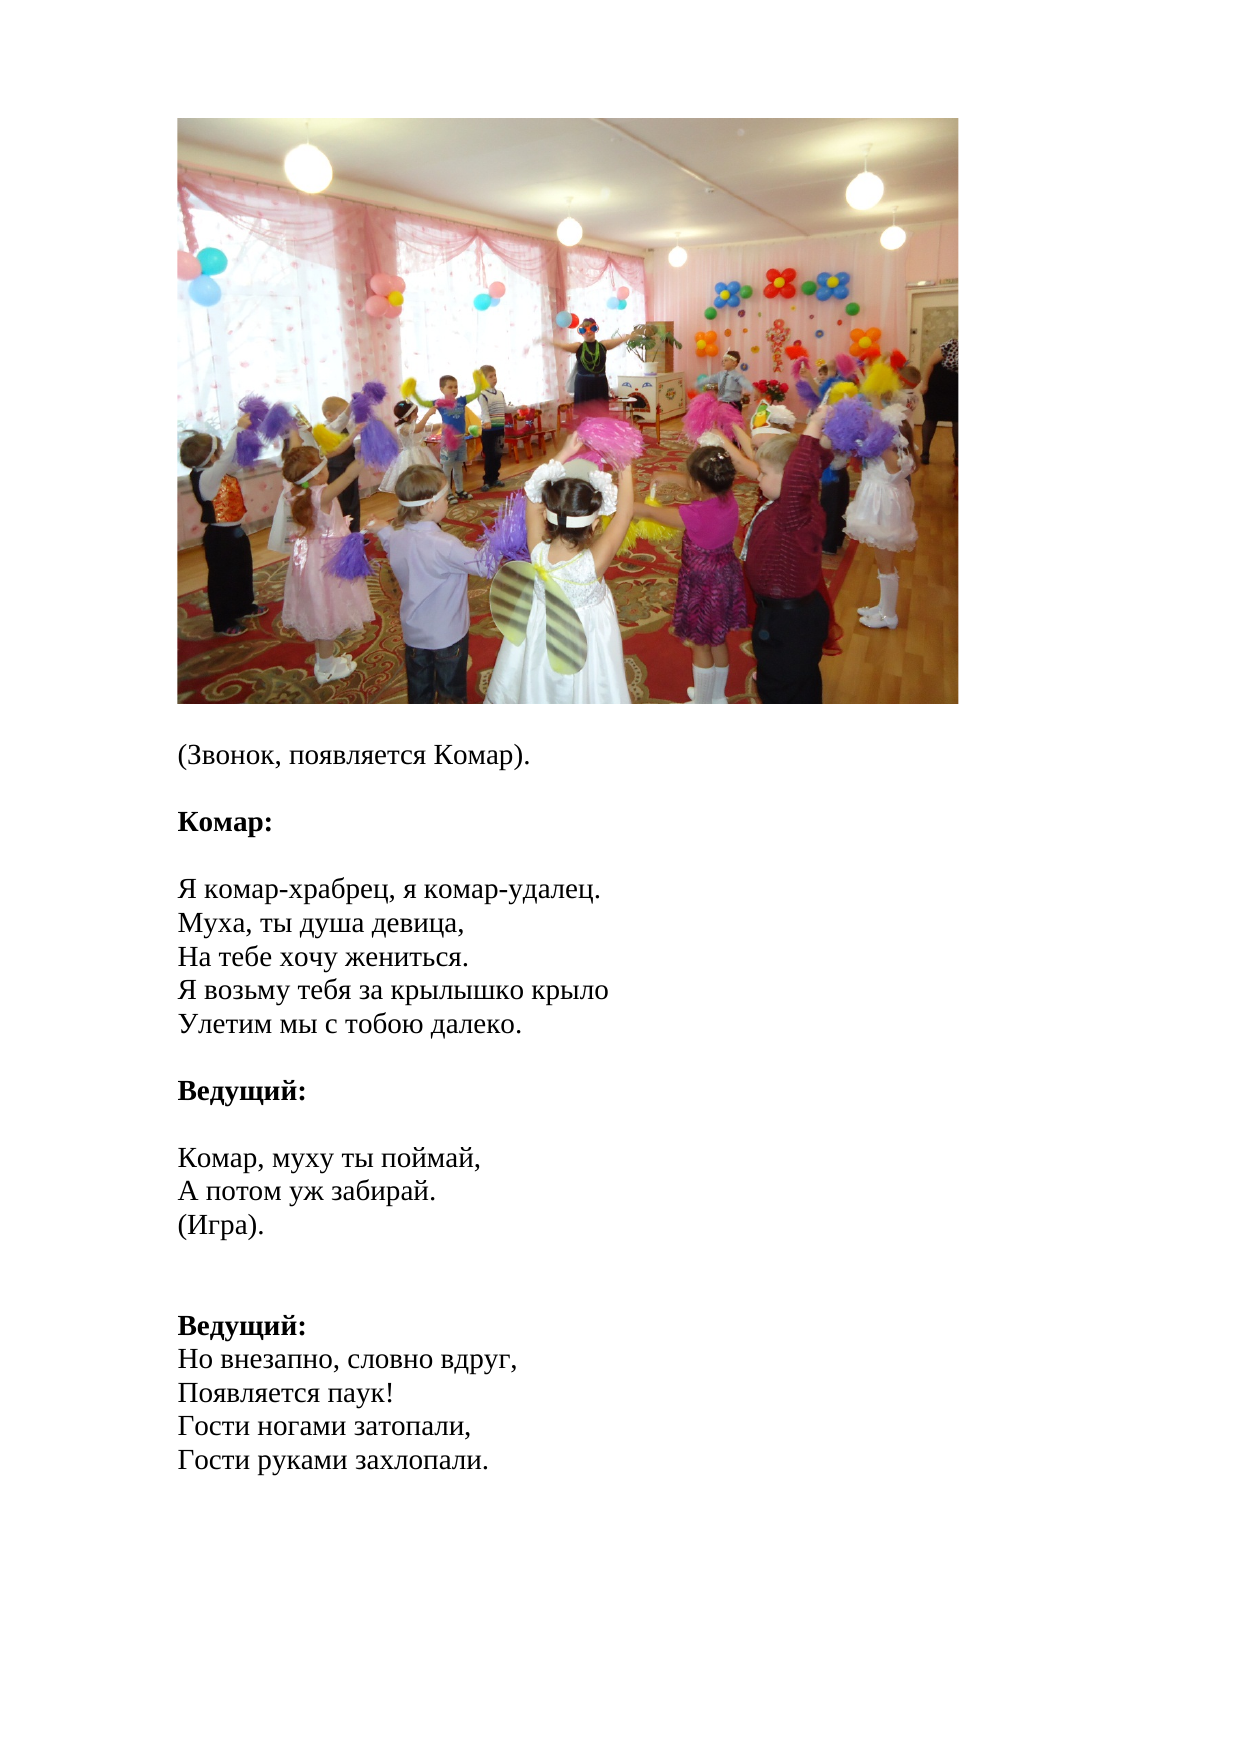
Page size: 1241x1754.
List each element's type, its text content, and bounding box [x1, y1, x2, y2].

text Ведущий: [177, 1308, 1152, 1341]
text (Игра). [177, 1207, 1152, 1241]
text Ведущий: [177, 1073, 1152, 1106]
text Но внезапно, словно вдруг, Появляется паук! Гости ногами затопали, Гости руками захлопали. [177, 1341, 1152, 1475]
text Комар: [177, 804, 1152, 838]
text Комар, муху ты поймай, А потом уж забирай. [177, 1140, 1152, 1207]
picture [177, 118, 959, 704]
text Я комар-храбрец, я комар-удалец. Муха, ты душа девица, На тебе хочу жениться. Я возьму тебя за крылышко крыло Улетим мы с тобою далеко. [177, 872, 1152, 1039]
